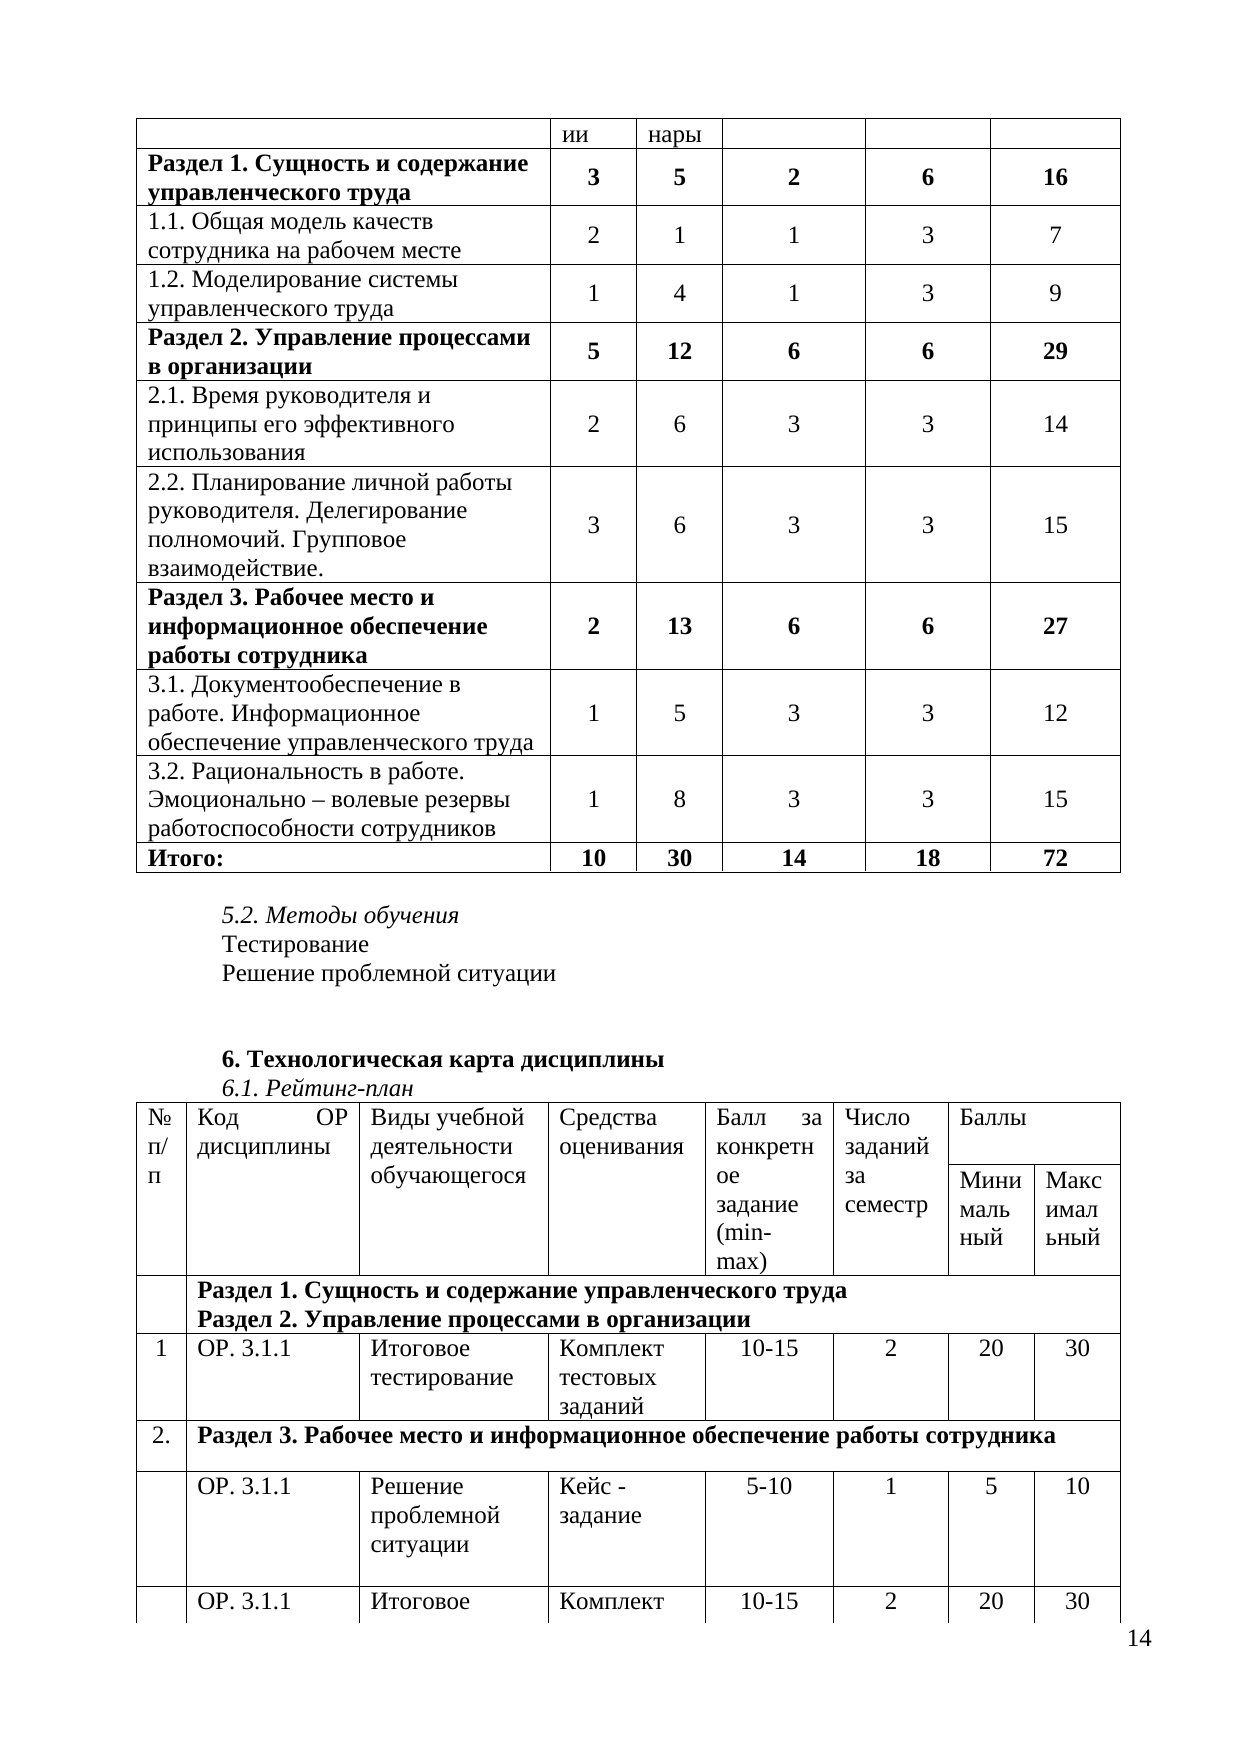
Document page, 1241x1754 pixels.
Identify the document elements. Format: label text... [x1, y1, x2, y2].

table_cell 18 [866, 843, 990, 871]
table_cell 3 [866, 756, 990, 842]
table_header Виды учебной деятельности обучающегося [360, 1103, 548, 1275]
table_cell ОР. 3.1.1 [187, 1334, 359, 1420]
table_cell 8 [637, 756, 722, 842]
table_cell 3 [866, 381, 990, 466]
table_header Балл за конкретное задание (min-max) [706, 1103, 833, 1275]
table_header Код ОР дисциплины [187, 1103, 359, 1275]
table_cell 2 [834, 1587, 948, 1623]
table_cell 16 [991, 149, 1120, 205]
table_cell Минимальный [949, 1165, 1034, 1275]
table_cell 12 [637, 323, 722, 379]
table_cell 10-15 [706, 1587, 833, 1623]
table_cell 10 [1035, 1472, 1120, 1586]
table_cell 3 [551, 149, 636, 205]
table_cell 1 [551, 756, 636, 842]
table_cell 1.1. Общая модель качеств сотрудника на рабочем месте [137, 206, 550, 263]
table_cell 3 [723, 467, 865, 582]
table_cell 27 [991, 583, 1120, 668]
table_cell Решение проблемной ситуации [360, 1472, 548, 1586]
list Тестирование [148, 929, 1152, 958]
table_cell Максимальный [1035, 1165, 1120, 1275]
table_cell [360, 1587, 548, 1623]
table_cell 30 [1035, 1587, 1120, 1623]
table_cell 9 [991, 265, 1120, 321]
table_cell 6 [637, 381, 722, 466]
table_cell 10 [551, 843, 636, 871]
table_cell 6 [866, 149, 990, 205]
table_cell 10-15 [706, 1334, 833, 1420]
table_cell 14 [723, 843, 865, 871]
table_cell 4 [637, 265, 722, 321]
table_cell 6 [866, 323, 990, 379]
table_cell 3 [723, 756, 865, 842]
table_cell Раздел 1. Сущность и содержание управленческого труда [137, 149, 550, 205]
table_cell 3 [866, 206, 990, 263]
table_cell 2 [551, 206, 636, 263]
table_cell 2 [723, 149, 865, 205]
table_cell 1 [637, 206, 722, 263]
table_cell 5 [949, 1472, 1034, 1586]
table_cell 6 [723, 323, 865, 379]
table_cell 2 [551, 381, 636, 466]
table_cell 2 [834, 1334, 948, 1420]
table_cell 2 [551, 583, 636, 668]
table_cell 5 [637, 670, 722, 755]
table_cell Раздел 3. Рабочее место и информационное обеспечение работы сотрудника [137, 583, 550, 668]
table_cell Раздел 1. Сущность и содержание управленческого труда Раздел 2. Управление процессами в организации [187, 1276, 1120, 1333]
table_cell 5 [637, 149, 722, 205]
table_cell 30 [1035, 1334, 1120, 1420]
table_cell Раздел 3. Рабочее место и информационное обеспечение работы сотрудника [187, 1421, 1120, 1471]
table_cell Итого: [137, 843, 550, 871]
table_header Баллы [949, 1103, 1120, 1164]
table_cell 20 [949, 1587, 1034, 1623]
table_cell Лекции [551, 119, 636, 147]
table_cell 15 [991, 467, 1120, 582]
table_cell [137, 1276, 186, 1333]
table_cell 5 [551, 323, 636, 379]
table_cell 14 [991, 381, 1120, 466]
table_cell 1 [137, 1334, 186, 1420]
table_cell 12 [991, 670, 1120, 755]
table_cell Раздел 2. Управление процессами в организации [137, 323, 550, 379]
table_cell 6 [866, 583, 990, 668]
list Решение проблемной ситуации [148, 958, 1152, 987]
table_cell ОР. 3.1.1 [187, 1587, 359, 1623]
table_cell 20 [949, 1334, 1034, 1420]
table_cell 3.2. Рациональность в работе. Эмоционально – волевые резервы работоспособности сотрудников [137, 756, 550, 842]
table_cell 29 [991, 323, 1120, 379]
table_cell 3 [551, 467, 636, 582]
table_cell [137, 1587, 186, 1623]
table_cell 2.2. Планирование личной работы руководителя. Делегирование полномочий. Групповое взаимодействие. [137, 467, 550, 582]
table_cell 2. [137, 1421, 186, 1471]
table_cell ОР. 3.1.1 [187, 1472, 359, 1586]
table_cell 3 [866, 265, 990, 321]
table_cell 3 [866, 670, 990, 755]
table_cell 2.1. Время руководителя и принципы его эффективного использования [137, 381, 550, 466]
table_cell [137, 1472, 186, 1586]
table_cell Комплект тестовых заданий [549, 1334, 705, 1420]
table_cell 3 [866, 467, 990, 582]
table_cell 5-10 [706, 1472, 833, 1586]
table_cell 7 [991, 206, 1120, 263]
text 6. Технологическая карта дисциплины [148, 1044, 1152, 1073]
table_cell 3 [723, 670, 865, 755]
table_cell 13 [637, 583, 722, 668]
table_cell 3 [723, 381, 865, 466]
table_header Средства оценивания [549, 1103, 705, 1275]
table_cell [549, 1587, 705, 1623]
table_cell Кейс - задание [549, 1472, 705, 1586]
text 6.1. Рейтинг-план [148, 1073, 1152, 1102]
table_cell Семинары [637, 119, 722, 147]
table_cell 6 [723, 583, 865, 668]
table_cell 3.1. Документообеспечение в работе. Информационное обеспечение управленческого труда [137, 670, 550, 755]
table_cell 30 [637, 843, 722, 871]
table_cell 1 [723, 206, 865, 263]
table_cell 1 [551, 265, 636, 321]
table_cell 1 [723, 265, 865, 321]
table_header Число заданий за семестр [834, 1103, 948, 1275]
table_cell 1.2. Моделирование системы управленческого труда [137, 265, 550, 321]
table_cell 1 [834, 1472, 948, 1586]
text 5.2. Методы обучения [148, 901, 1152, 929]
table_cell 1 [551, 670, 636, 755]
table_cell 15 [991, 756, 1120, 842]
table_header № п/п [137, 1103, 186, 1275]
table_cell Итоговое тестирование [360, 1334, 548, 1420]
table_cell 6 [637, 467, 722, 582]
table_cell 72 [991, 843, 1120, 871]
